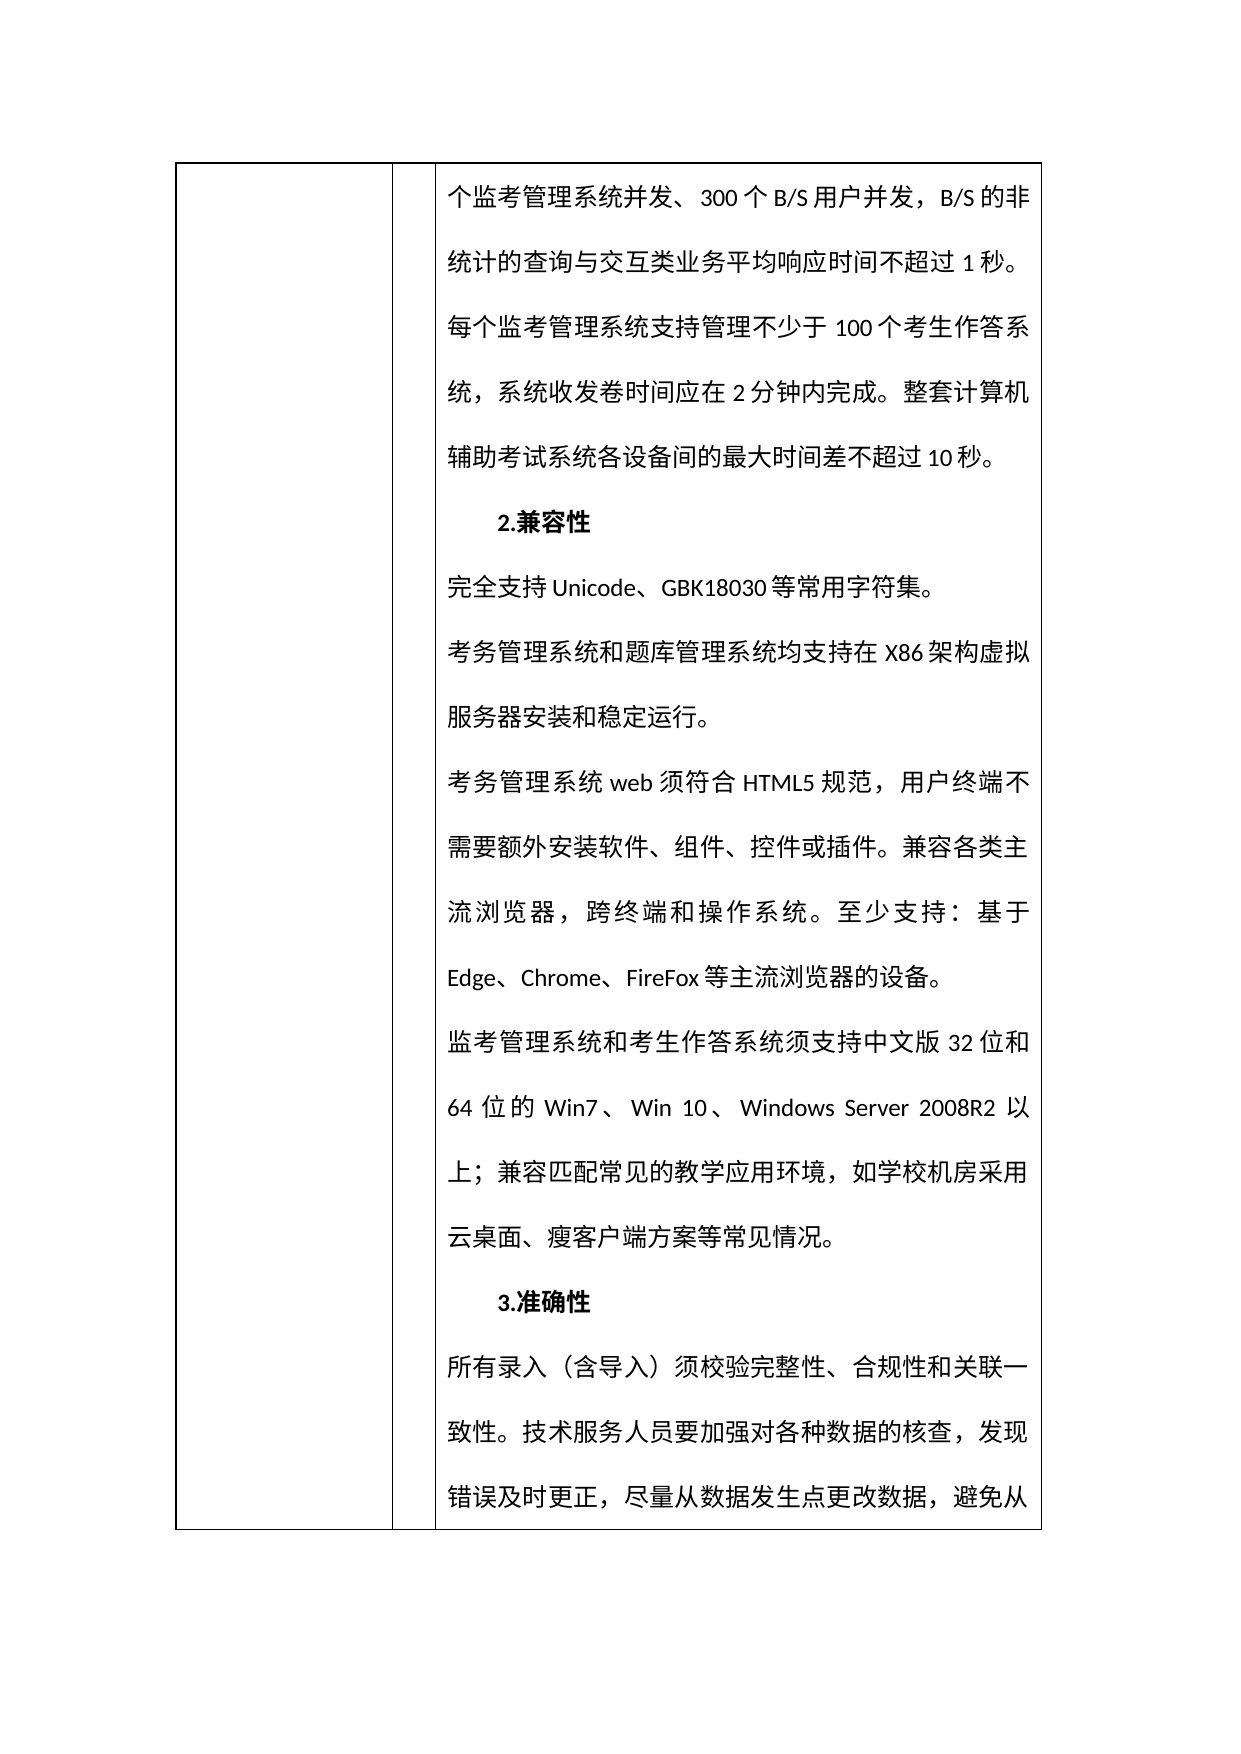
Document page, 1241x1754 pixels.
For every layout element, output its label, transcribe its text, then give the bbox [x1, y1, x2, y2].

table_cell [177, 164, 392, 1528]
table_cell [436, 164, 1041, 1528]
table_cell 1 [393, 164, 435, 1528]
